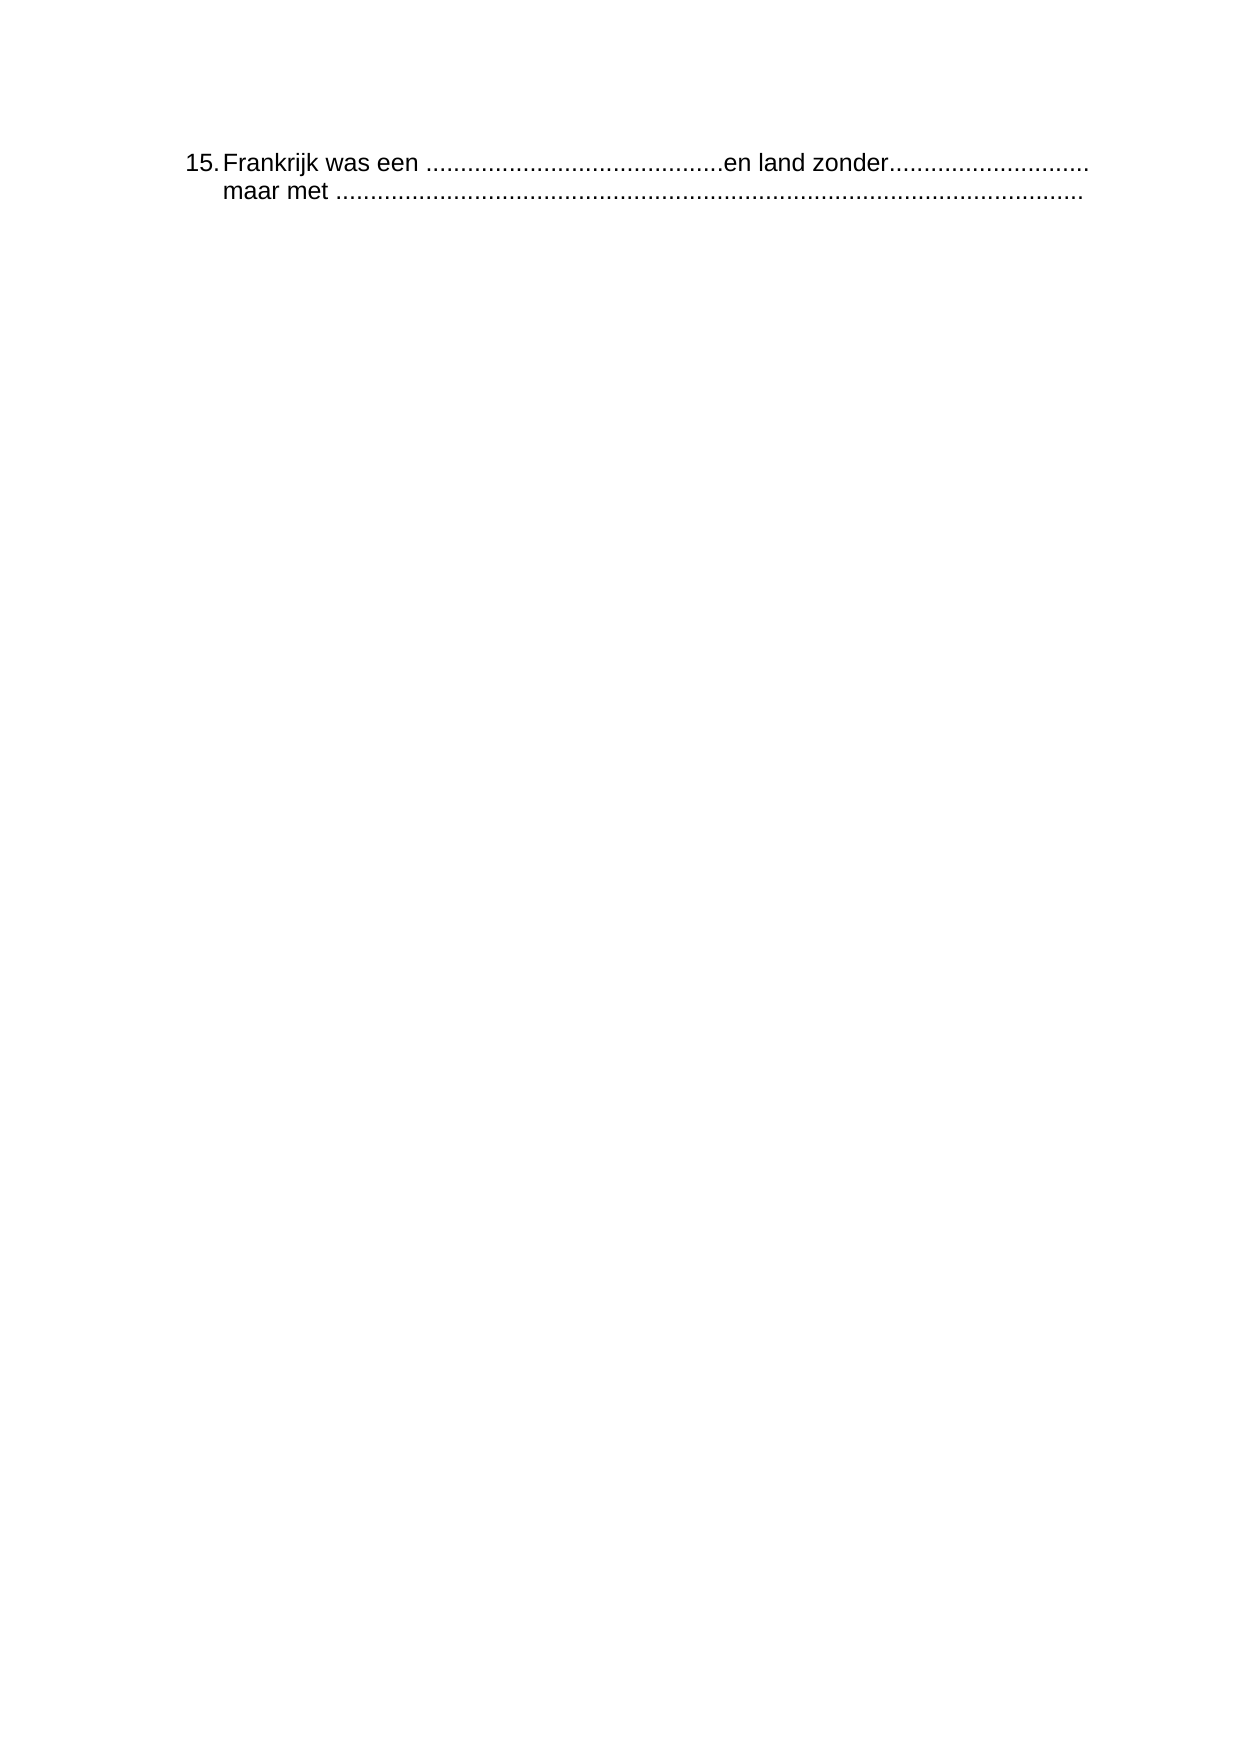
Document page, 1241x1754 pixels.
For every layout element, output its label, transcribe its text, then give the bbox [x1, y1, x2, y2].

list Frankrijk was een ...........................................en land zonder............................. maar met ............................................................................................................ [185, 148, 1093, 205]
